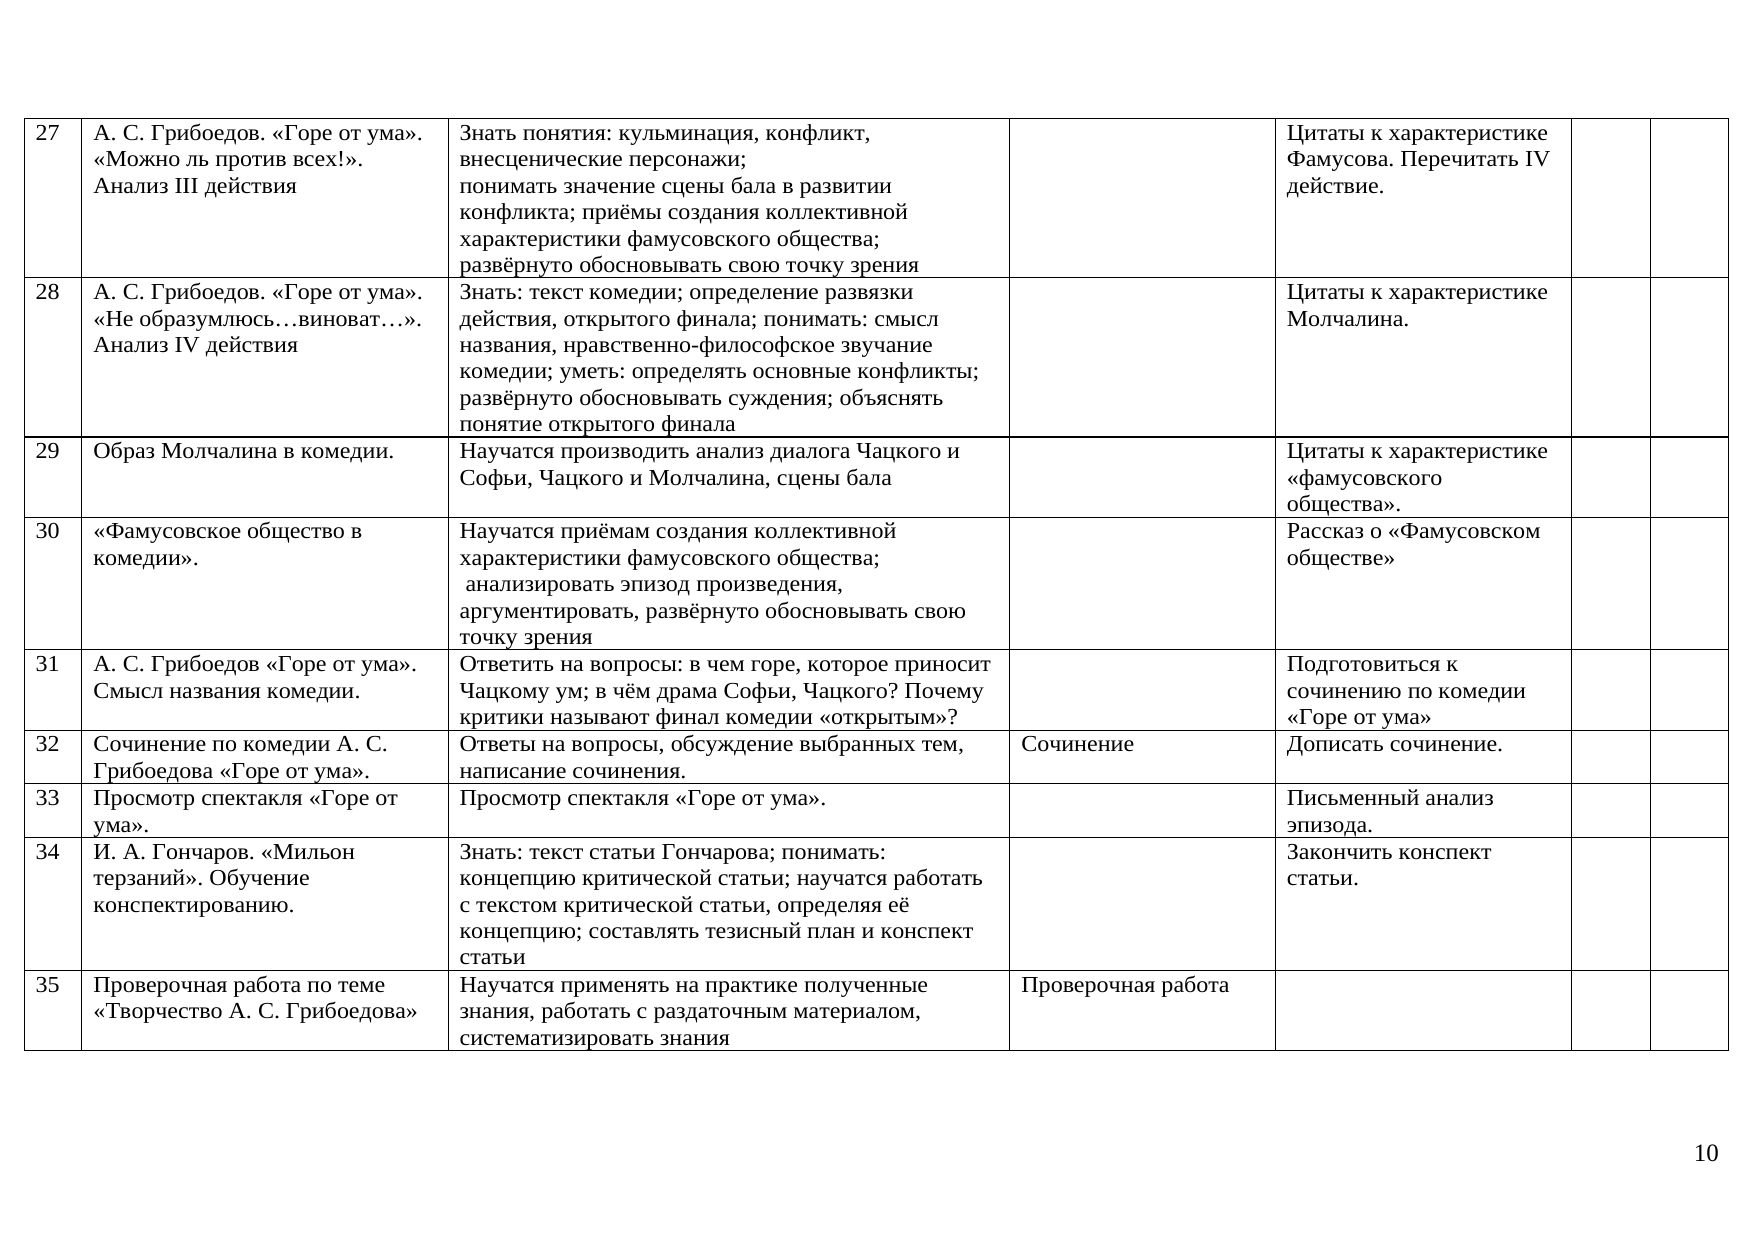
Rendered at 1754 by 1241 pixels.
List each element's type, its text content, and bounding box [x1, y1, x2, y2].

table_cell Знать понятия: кульминация, конфликт, внесценические персонажи; понимать значение сцены бала в развитии конфликта; приёмы создания коллективной характеристики фамусовского общества; развёрнуто обосновывать свою точку зрения [449, 119, 1009, 277]
table_cell [1572, 731, 1650, 783]
table_cell [1651, 971, 1728, 1050]
table_cell [1651, 518, 1728, 649]
table_cell Дописать сочинение. [1276, 731, 1571, 783]
table_cell Просмотр спектакля «Горе от ума». [449, 784, 1009, 837]
table_cell [1572, 438, 1650, 517]
table_cell [1651, 119, 1728, 277]
table_cell А. С. Грибоедов. «Горе от ума». «Можно ль против всех!». Анализ III действия [82, 119, 448, 277]
table_cell Знать: текст статьи Гончарова; понимать: концепцию критической статьи; научатся работать с текстом критической статьи, определяя её концепцию; составлять тезисный план и конспект статьи [449, 838, 1009, 970]
table_cell Сочинение [1010, 731, 1275, 783]
table_cell [1651, 784, 1728, 837]
table_cell 35 [25, 971, 81, 1050]
table_cell [1572, 971, 1650, 1050]
table_cell Проверочная работа [1010, 971, 1275, 1050]
table_cell [1572, 278, 1650, 436]
table_cell Цитаты к характеристике «фамусовского общества». [1276, 438, 1571, 517]
table_cell [1010, 438, 1275, 517]
table_cell 30 [25, 518, 81, 649]
table_cell Знать: текст комедии; определение развязки действия, открытого финала; понимать: смысл названия, нравственно-философское звучание комедии; уметь: определять основные конфликты; развёрнуто обосновывать суждения; объяснять понятие открытого финала [449, 278, 1009, 436]
table_cell 33 [25, 784, 81, 837]
table_cell 27 [25, 119, 81, 277]
table_cell Цитаты к характеристике Фамусова. Перечитать IV действие. [1276, 119, 1571, 277]
table_cell Научатся производить анализ диалога Чацкого и Софьи, Чацкого и Молчалина, сцены бала [449, 438, 1009, 517]
table_cell Подготовиться к сочинению по комедии «Горе от ума» [1276, 650, 1571, 729]
table_cell [1572, 518, 1650, 649]
table_cell Научатся применять на практике полученные знания, работать с раздаточным материалом, систематизировать знания [449, 971, 1009, 1050]
table_cell [1010, 784, 1275, 837]
table_cell Ответить на вопросы: в чем горе, которое приносит Чацкому ум; в чём драма Софьи, Чацкого? Почему критики называют финал комедии «открытым»? [449, 650, 1009, 729]
table_cell [1010, 119, 1275, 277]
table_cell Рассказ о «Фамусовском обществе» [1276, 518, 1571, 649]
table_cell [1010, 838, 1275, 970]
table_cell Просмотр спектакля «Горе от ума». [82, 784, 448, 837]
table_cell [1572, 784, 1650, 837]
table_cell Проверочная работа по теме «Творчество А. С. Грибоедова» [82, 971, 448, 1050]
table_cell [1651, 278, 1728, 436]
table_cell [1010, 518, 1275, 649]
table_cell И. А. Гончаров. «Мильон терзаний». Обучение конспектированию. [82, 838, 448, 970]
table_cell 34 [25, 838, 81, 970]
table_cell 31 [25, 650, 81, 729]
table_cell [1010, 278, 1275, 436]
table_cell Сочинение по комедии А. С. Грибоедова «Горе от ума». [82, 731, 448, 783]
table_cell [1651, 438, 1728, 517]
table_cell Образ Молчалина в комедии. [82, 438, 448, 517]
table_cell [1572, 650, 1650, 729]
table_cell Ответы на вопросы, обсуждение выбранных тем, написание сочинения. [449, 731, 1009, 783]
table_cell Закончить конспект статьи. [1276, 838, 1571, 970]
table_cell 29 [25, 438, 81, 517]
table_cell [1572, 119, 1650, 277]
table_cell [1651, 650, 1728, 729]
table_cell [1651, 731, 1728, 783]
table_cell 28 [25, 278, 81, 436]
table_cell [1572, 838, 1650, 970]
table_cell Цитаты к характеристике Молчалина. [1276, 278, 1571, 436]
table_cell Научатся приёмам создания коллективной характеристики фамусовского общества; анализировать эпизод произведения, аргументировать, развёрнуто обосновывать свою точку зрения [449, 518, 1009, 649]
table_cell А. С. Грибоедов «Горе от ума». Смысл названия комедии. [82, 650, 448, 729]
table_cell [1651, 838, 1728, 970]
table_cell 32 [25, 731, 81, 783]
table_cell [1010, 650, 1275, 729]
table_cell Письменный анализ эпизода. [1276, 784, 1571, 837]
table_cell «Фамусовское общество в комедии». [82, 518, 448, 649]
table_cell [1276, 971, 1571, 1050]
table_cell А. С. Грибоедов. «Горе от ума». «Не образумлюсь…виноват…». Анализ IV действия [82, 278, 448, 436]
